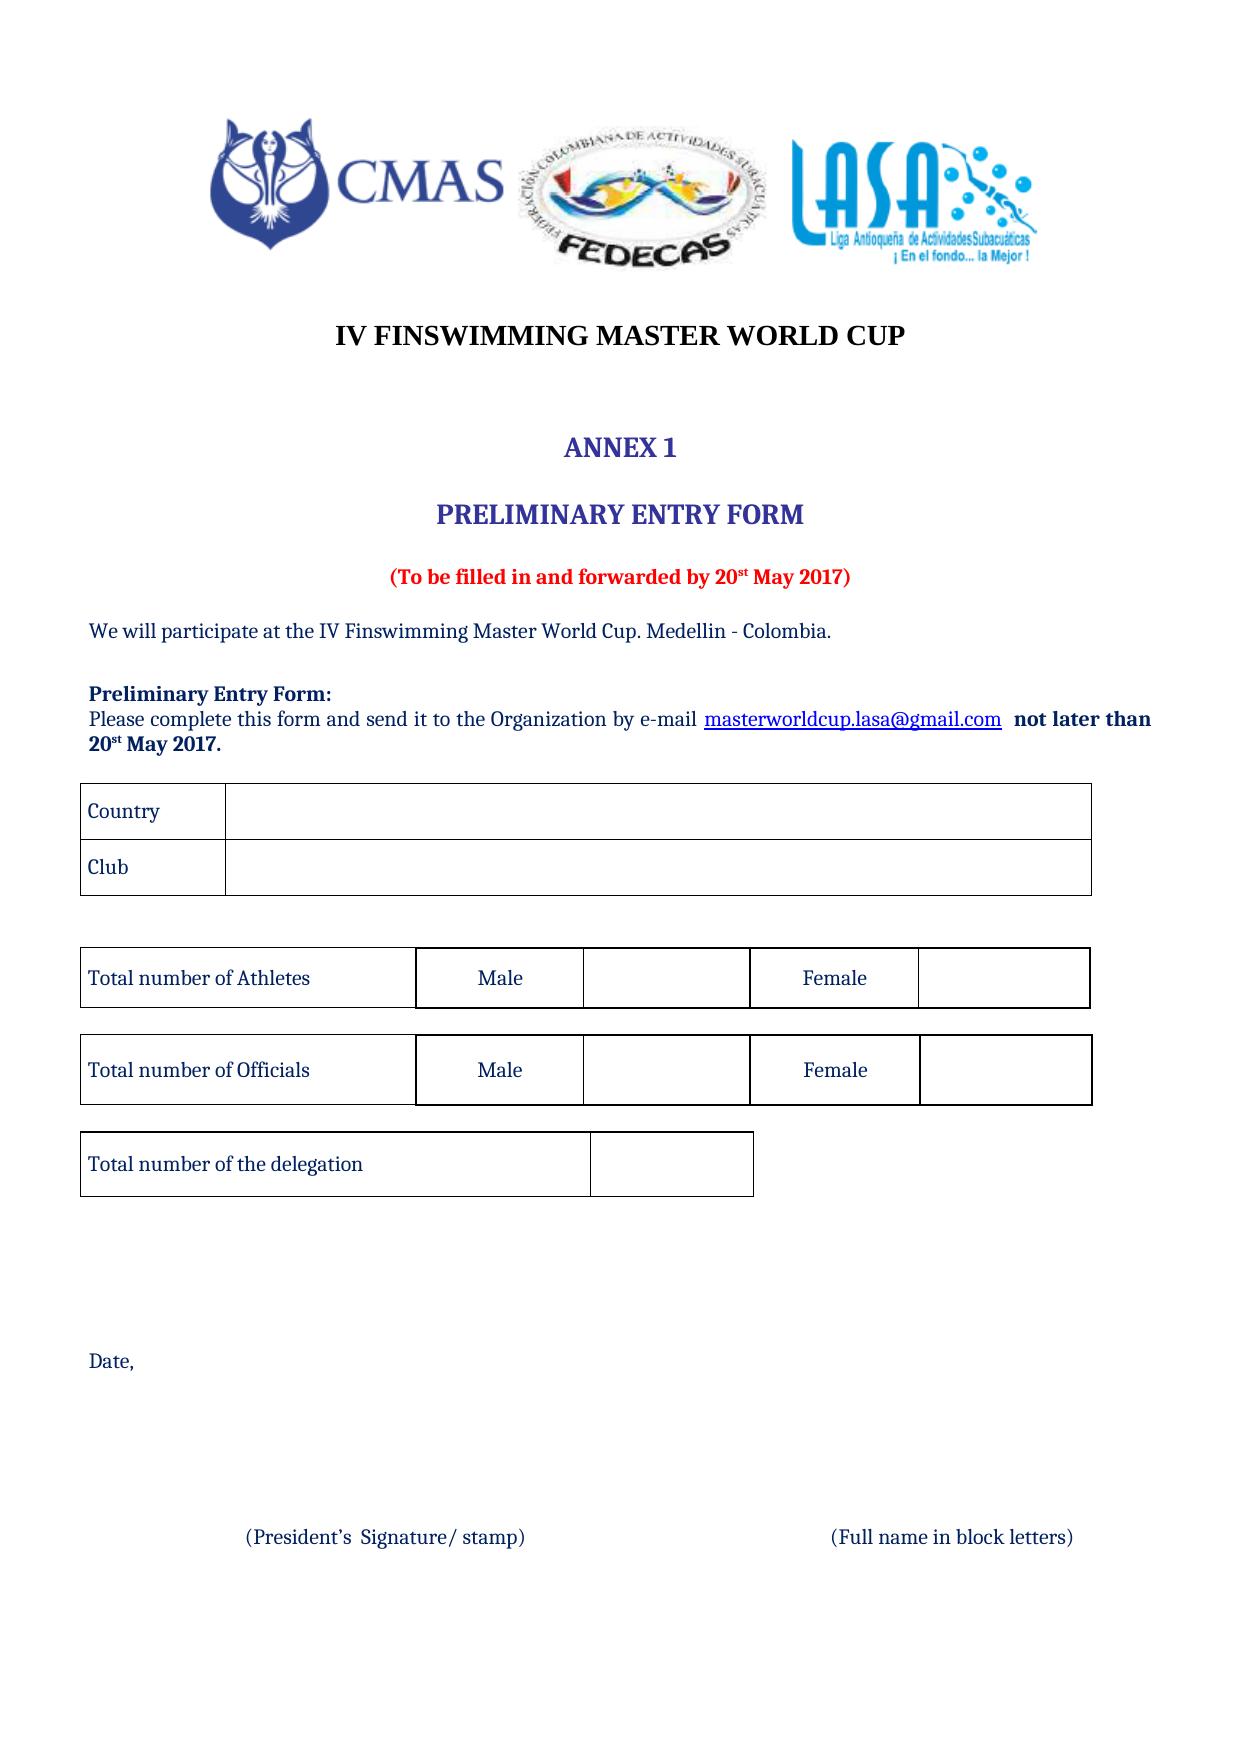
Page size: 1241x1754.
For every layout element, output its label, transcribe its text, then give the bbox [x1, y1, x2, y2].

table_header [591, 1133, 753, 1196]
text PRELIMINARY ENTRY FORM [89, 498, 1152, 531]
table_header [921, 1036, 1091, 1104]
table_header [584, 949, 749, 1007]
table_cell Club [81, 840, 225, 895]
text We will participate at the IV Finswimming Master World Cup. Medellin - Colombia. [89, 619, 1152, 644]
text Date, [89, 1348, 1152, 1374]
table_cell [226, 840, 1091, 895]
text Please complete this form and send it to the Organization by e-mail masterworldcup.lasa@gmail.com not later than 20st May 2017. [89, 707, 1152, 757]
table_header Total number of Officials [81, 1035, 415, 1104]
table_header Female [751, 1036, 919, 1104]
table_header Total number of Athletes [81, 948, 415, 1007]
table_header [919, 949, 1089, 1007]
picture [199, 113, 518, 259]
text (To be filled in and forwarded by 20st May 2017) [89, 565, 1152, 590]
table_header [226, 784, 1091, 839]
table_header Female [751, 949, 918, 1007]
table_header Country [81, 784, 225, 839]
table_header Male [417, 1036, 583, 1104]
table_header Total number of the delegation [81, 1133, 590, 1196]
text Preliminary Entry Form: [89, 682, 1152, 707]
table_header [584, 1036, 749, 1104]
table_header Male [417, 949, 583, 1007]
text ANNEX 1 [89, 431, 1152, 464]
text (President’s Signature/ stamp) (Full name in block letters) [89, 1525, 1152, 1550]
